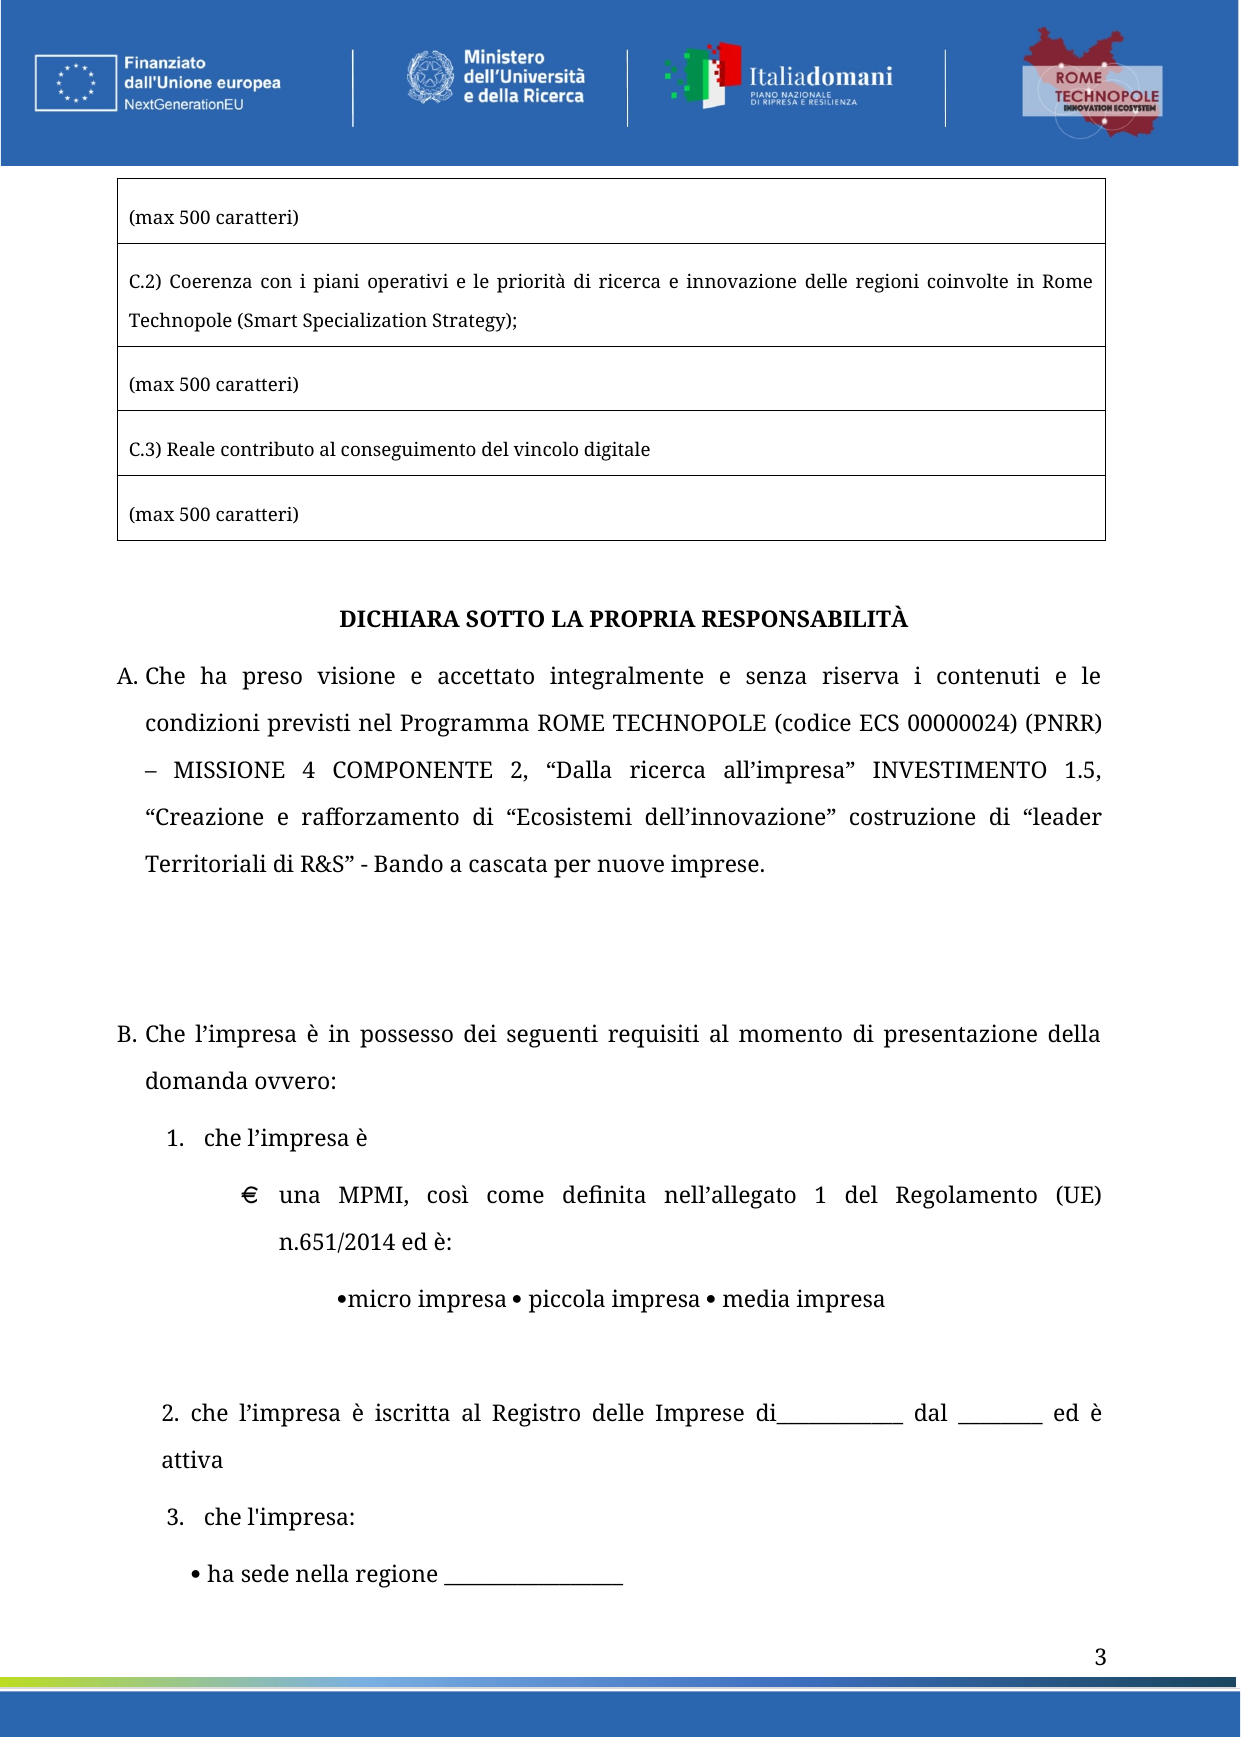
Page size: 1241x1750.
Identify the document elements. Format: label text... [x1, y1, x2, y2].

list DICHIARA SOTTO LA PROPRIA RESPONSABILITÀ [145, 603, 1102, 634]
table_cell (max 500 caratteri) [118, 347, 1105, 410]
list ha sede nella regione _________________ [192, 1558, 1103, 1589]
picture [0, 0, 1239, 166]
table_cell C.3) Reale contributo al conseguimento del vincolo digitale [118, 411, 1105, 475]
list una MPMI, così come definita nell’allegato 1 del Regolamento (UE) n.651/2014 ed è: [241, 1179, 1103, 1257]
table_cell (max 500 caratteri) [118, 476, 1105, 540]
list Che ha preso visione e accettato integralmente e senza riserva i contenuti e le condizioni previsti nel Programma ROME TECHNOPOLE (codice ECS 00000024) (PNRR) – MISSIONE 4 COMPONENTE 2, “Dalla ricerca all’impresa” INVESTIMENTO 1.5, “Creazione e rafforzamento di “Ecosistemi dell’innovazione” costruzione di “leader Territoriali di R&S” - Bando a cascata per nuove imprese. [117, 660, 1103, 879]
list che l'impresa: [166, 1501, 1103, 1532]
list che l’impresa è iscritta al Registro delle Imprese di____________ dal ________ ed è attiva [161, 1397, 1103, 1475]
list che l’impresa è [166, 1122, 1103, 1153]
list Che l’impresa è in possesso dei seguenti requisiti al momento di presentazione della domanda ovvero: [117, 1018, 1103, 1096]
picture [0, 1677, 1241, 1737]
text micro impresa piccola impresa media impresa [117, 1283, 1107, 1314]
table_cell (max 500 caratteri) [118, 179, 1105, 243]
table_cell C.2) Coerenza con i piani operativi e le priorità di ricerca e innovazione delle regioni coinvolte in Rome Technopole (Smart Specialization Strategy); [118, 244, 1105, 346]
